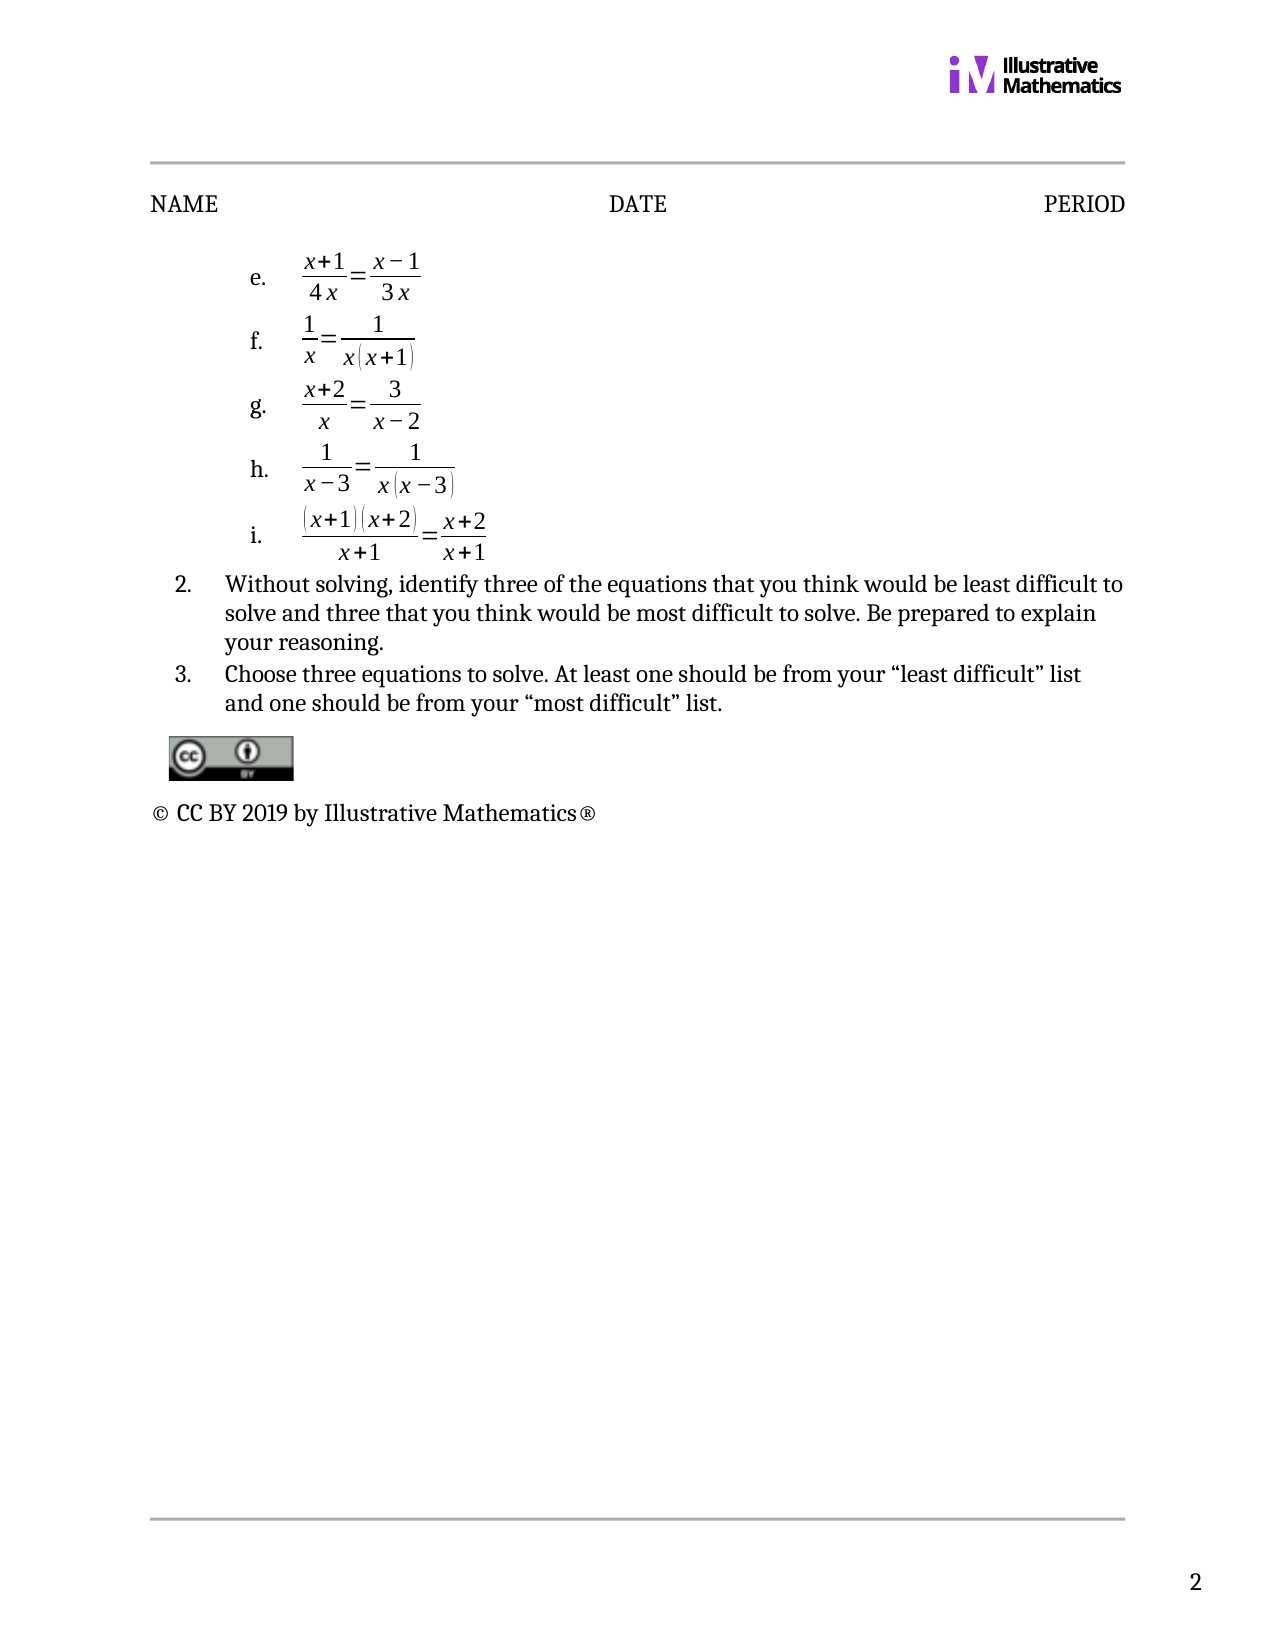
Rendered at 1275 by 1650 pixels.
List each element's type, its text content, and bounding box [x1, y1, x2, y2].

picture [949, 55, 1121, 93]
list Without solving, identify three of the equations that you think would be least difficult to solve and three that you think would be most difficult to solve. Be prepared to explain your reasoning. [175, 570, 1125, 656]
text © CC BY 2019 by Illustrative Mathematics® [150, 799, 1125, 828]
list Choose three equations to solve. At least one should be from your “least difficult” list and one should be from your “most difficult” list. [175, 660, 1125, 718]
picture [168, 736, 294, 781]
